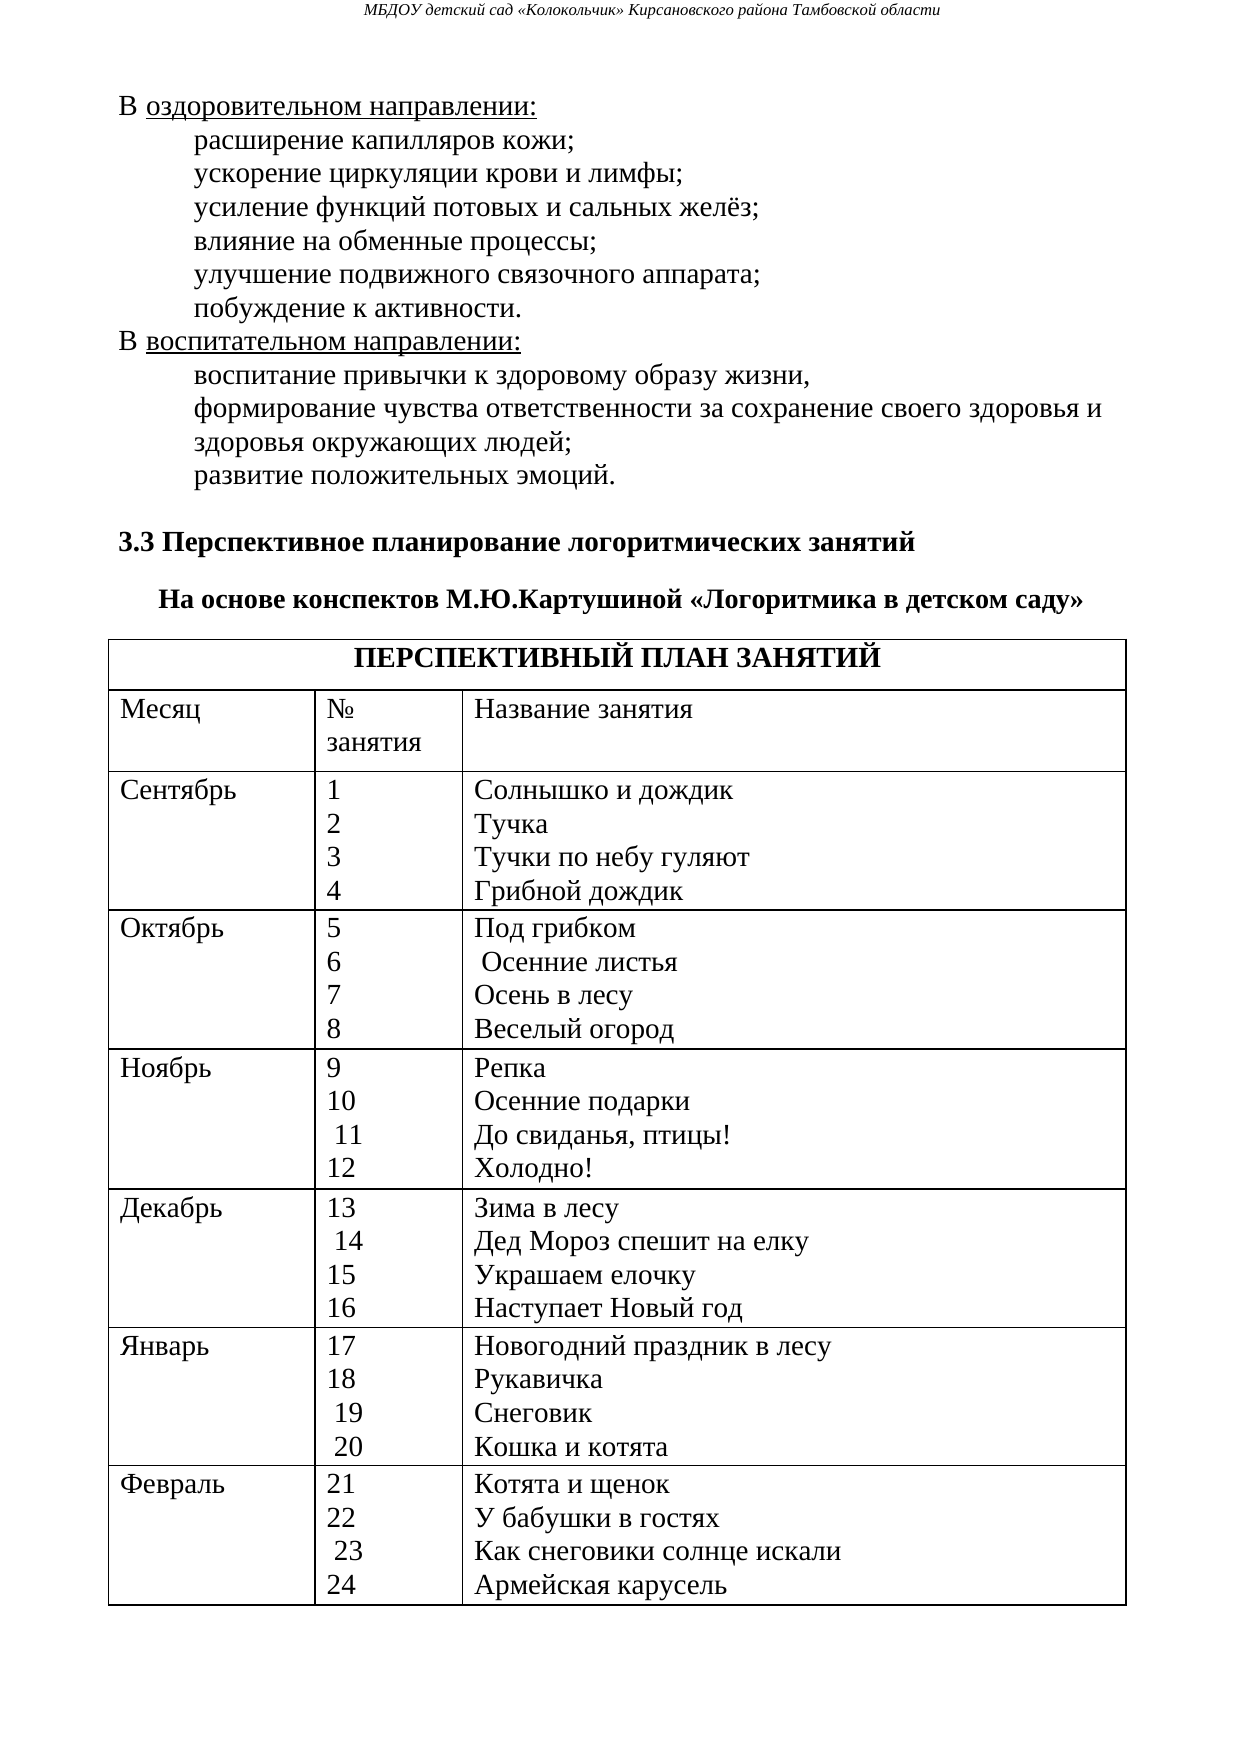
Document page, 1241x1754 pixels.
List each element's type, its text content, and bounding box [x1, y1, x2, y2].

list развитие положительных эмоций. [156, 457, 1187, 491]
table_cell 9 10 11 12 [316, 1050, 462, 1188]
list расширение капилляров кожи; [156, 122, 1187, 156]
table_cell Февраль [109, 1466, 314, 1604]
text 3.3 Перспективное планирование логоритмических занятий [118, 524, 1187, 558]
table_cell Ноябрь [109, 1050, 314, 1188]
list воспитательном направлении: [118, 323, 1187, 357]
table_cell Под грибком Осенние листья Осень в лесу Веселый огород [463, 911, 1125, 1048]
table_cell 17 18 19 20 [316, 1328, 462, 1464]
table_cell Октябрь [109, 911, 314, 1048]
table_cell Декабрь [109, 1190, 314, 1326]
table_cell Название занятия [463, 691, 1125, 771]
table_cell Зима в лесу Дед Мороз спешит на елку Украшаем елочку Наступает Новый год [463, 1190, 1125, 1326]
table_cell 13 14 15 16 [316, 1190, 462, 1326]
table_cell Новогодний праздник в лесу Рукавичка Снеговик Кошка и котята [463, 1328, 1125, 1464]
list оздоровительном направлении: [118, 88, 1187, 122]
table_cell Солнышко и дождик Тучка Тучки по небу гуляют Грибной дождик [463, 772, 1125, 909]
table_cell 5 6 7 8 [316, 911, 462, 1048]
list побуждение к активности. [156, 290, 1187, 323]
list улучшение подвижного связочного аппарата; [156, 256, 1187, 290]
table_cell № занятия [316, 691, 462, 771]
table_cell 1 2 3 4 [316, 772, 462, 909]
list воспитание привычки к здоровому образу жизни, [156, 357, 1187, 390]
text На основе конспектов М.Ю.Картушиной «Логоритмика в детском саду» [118, 582, 1125, 614]
list усиление функций потовых и сальных желёз; [156, 189, 1187, 223]
table_cell Январь [109, 1328, 314, 1464]
table_cell Репка Осенние подарки До свиданья, птицы! Холодно! [463, 1050, 1125, 1188]
table_cell Сентябрь [109, 772, 314, 909]
table_header ПЕРСПЕКТИВНЫЙ ПЛАН ЗАНЯТИЙ [109, 640, 1125, 689]
list ускорение циркуляции крови и лимфы; [156, 156, 1187, 189]
list формирование чувства ответственности за сохранение своего здоровья и здоровья окружающих людей; [156, 390, 1150, 457]
table_cell Месяц [109, 691, 314, 771]
table_cell Котята и щенок У бабушки в гостях Как снеговики солнце искали Армейская карусель [463, 1466, 1125, 1604]
table_cell 21 22 23 24 [316, 1466, 462, 1604]
list влияние на обменные процессы; [156, 223, 1187, 256]
